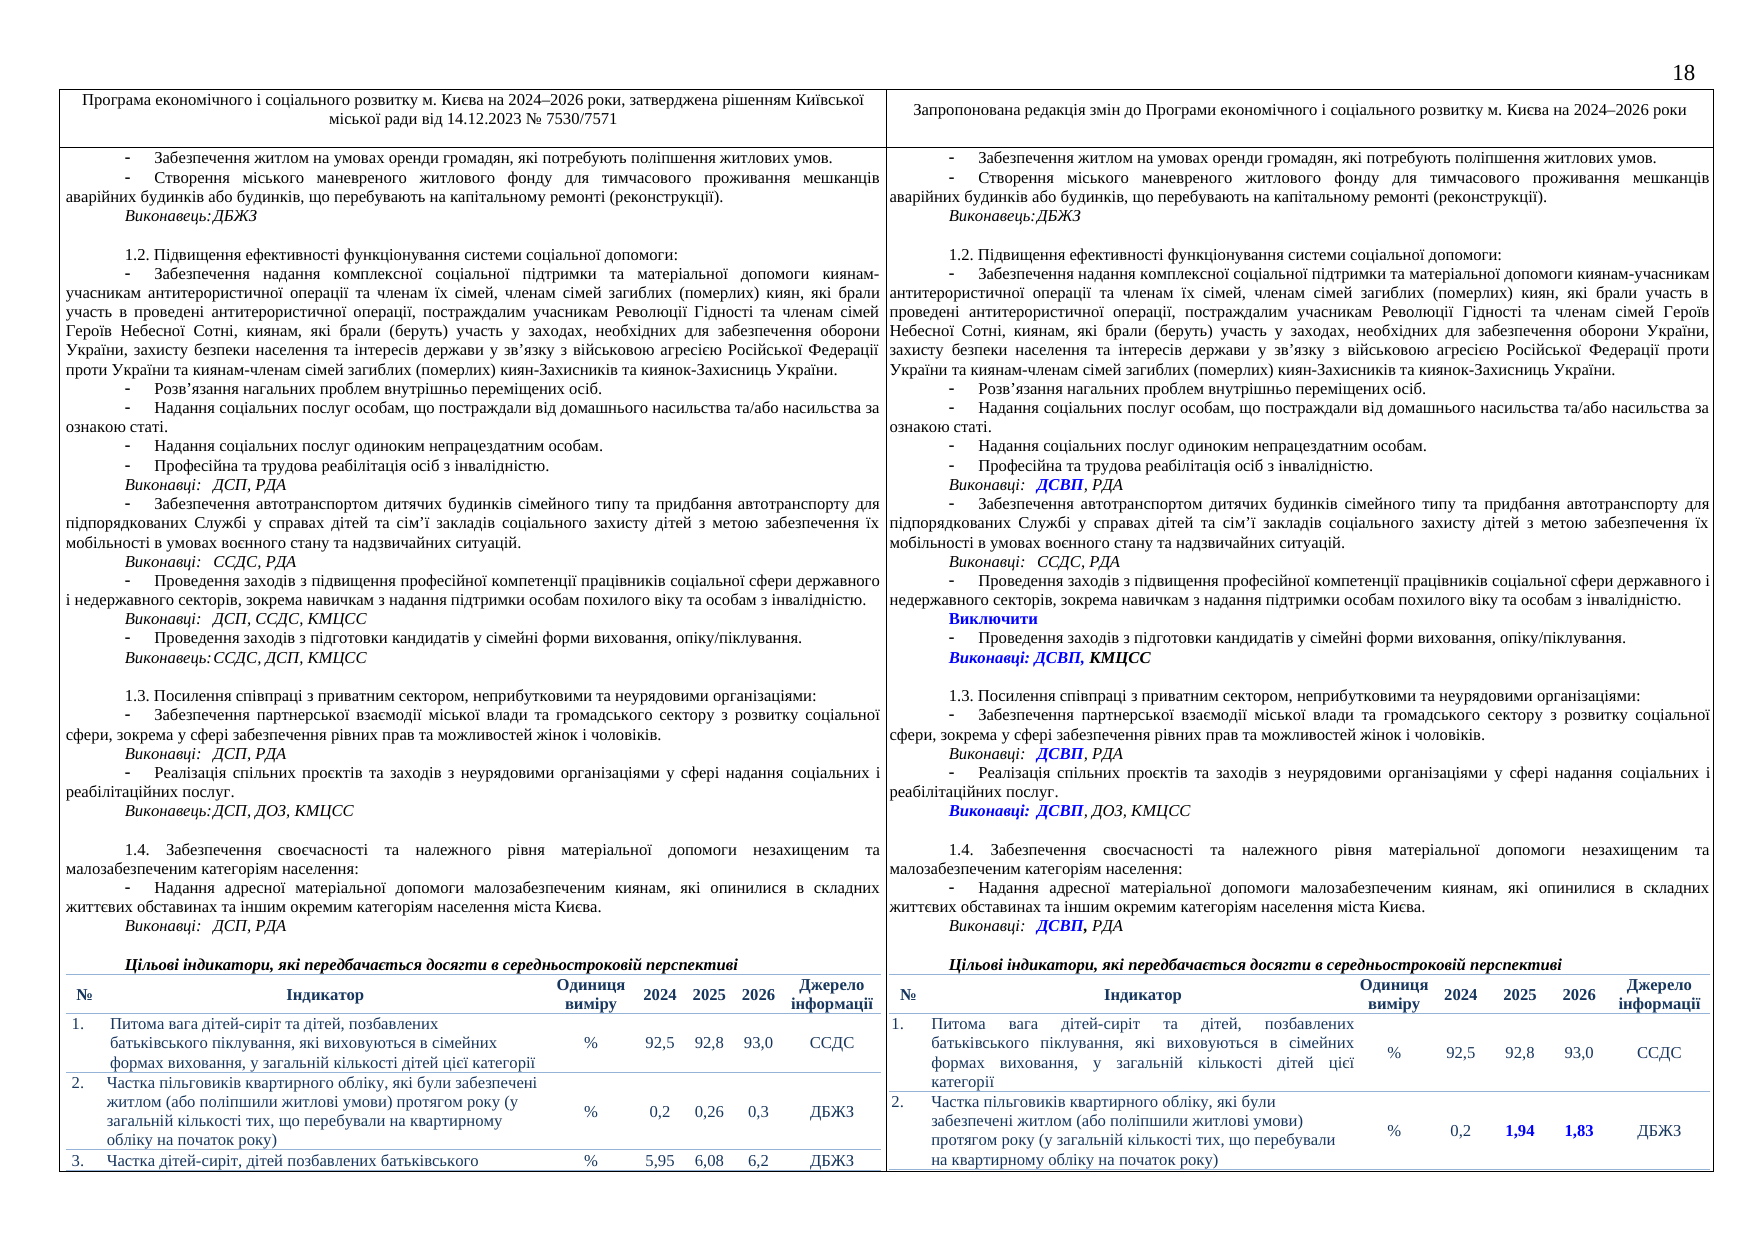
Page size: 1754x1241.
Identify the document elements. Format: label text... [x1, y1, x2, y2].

table_header Запропонована редакція змін до Програми економічного і соціального розвитку м. Києва на 2024–2026 роки [887, 90, 1713, 147]
table_header Програма економічного і соціального розвитку м. Києва на 2024–2026 роки, затверджена рішенням Київської міської ради від 14.12.2023 № 7530/7571 [60, 90, 886, 147]
